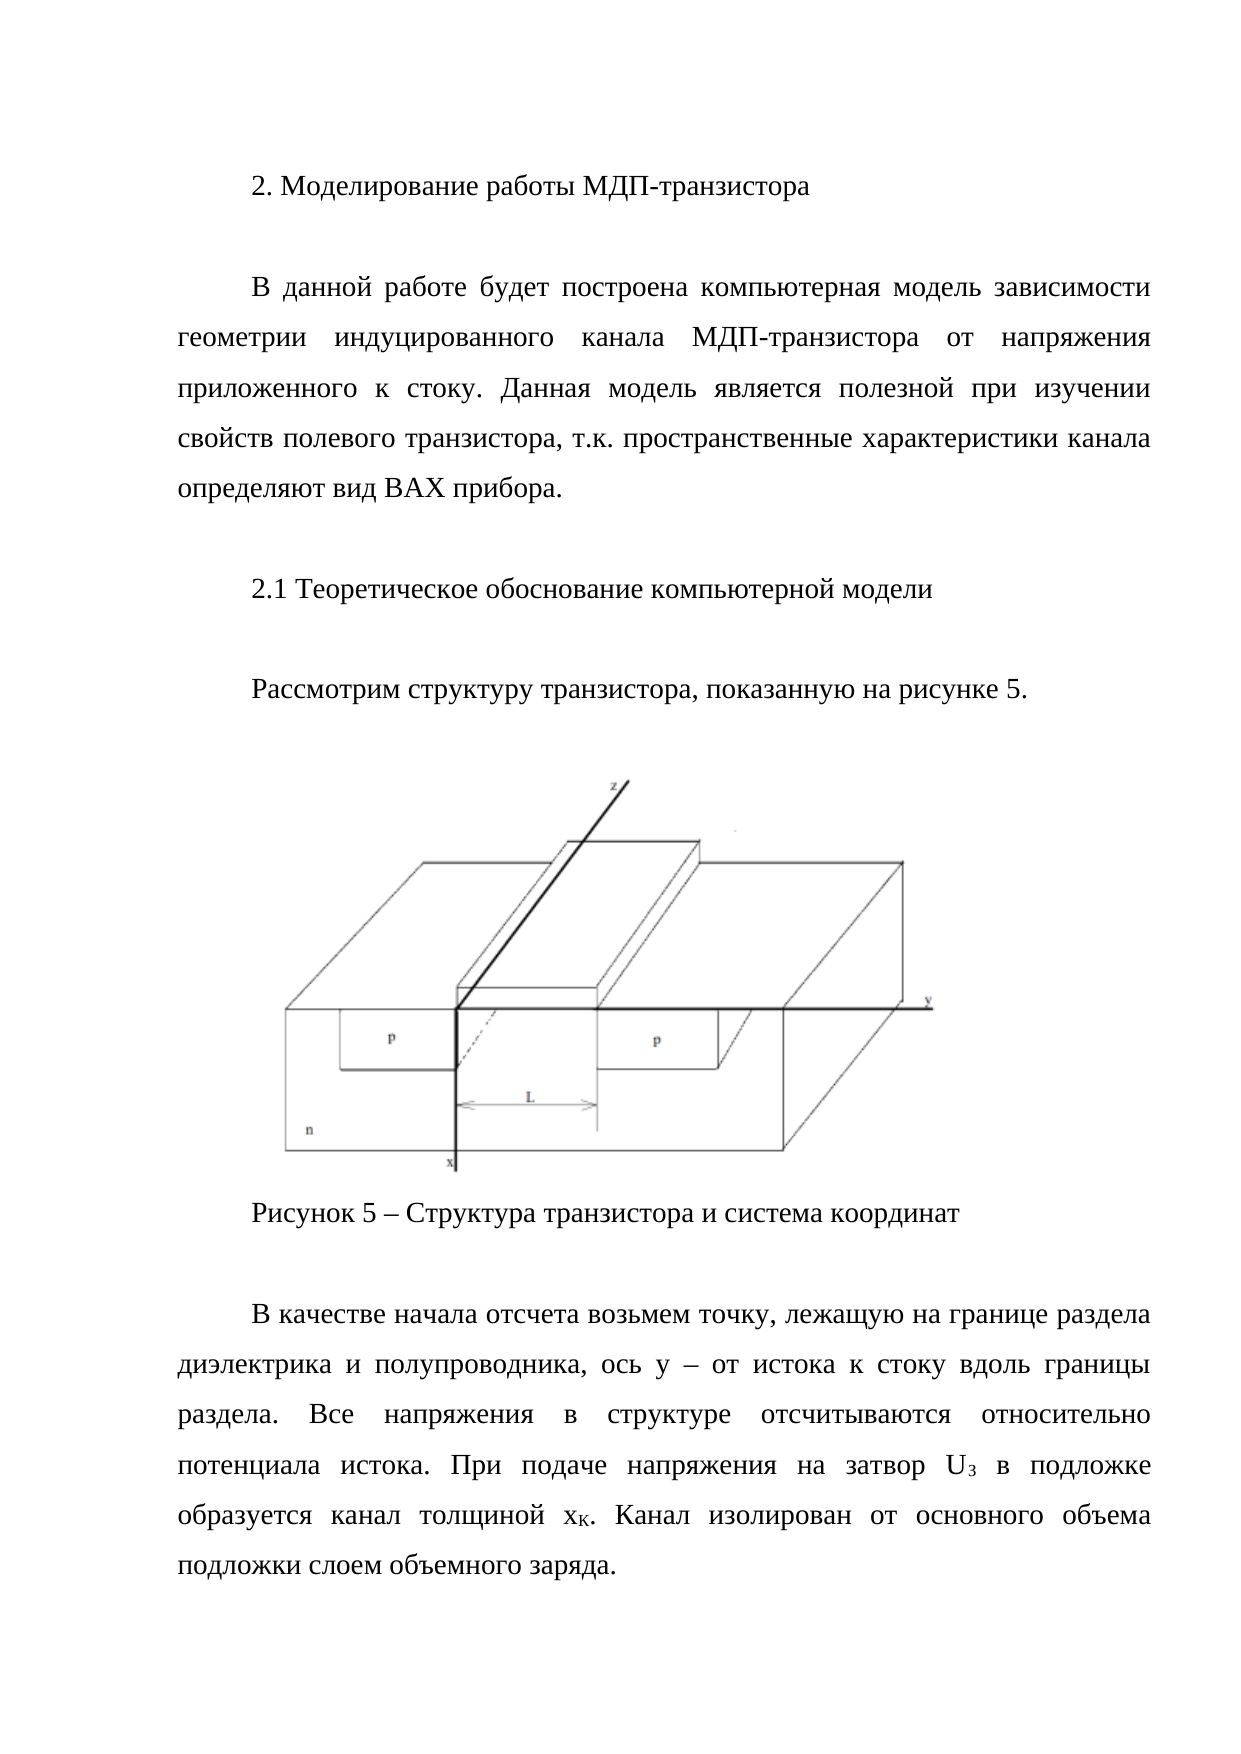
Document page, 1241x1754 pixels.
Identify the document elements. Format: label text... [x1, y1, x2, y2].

text 2. Моделирование работы МДП-транзистора [177, 168, 1152, 202]
text В данной работе будет построена компьютерная модель зависимости геометрии индуцированного канала МДП-транзистора от напряжения приложенного к стоку. Данная модель является полезной при изучении свойств полевого транзистора, т.к. пространственные характеристики канала определяют вид ВАХ прибора. [177, 269, 1152, 504]
text Рисунок 5 – Структура транзистора и система координат [177, 1195, 1152, 1229]
text 2.1 Теоретическое обоснование компьютерной модели [177, 571, 1152, 604]
picture [251, 772, 941, 1184]
text Рассмотрим структуру транзистора, показанную на рисунке 5. [177, 672, 1152, 705]
text В качестве начала отсчета возьмем точку, лежащую на границе раздела диэлектрика и полупроводника, ось y – от истока к стоку вдоль границы раздела. Все напряжения в структуре отсчитываются относительно потенциала истока. При подаче напряжения на затвор UЗ в подложке образуется канал толщиной xК. Канал изолирован от основного объема подложки слоем объемного заряда. [177, 1296, 1152, 1581]
